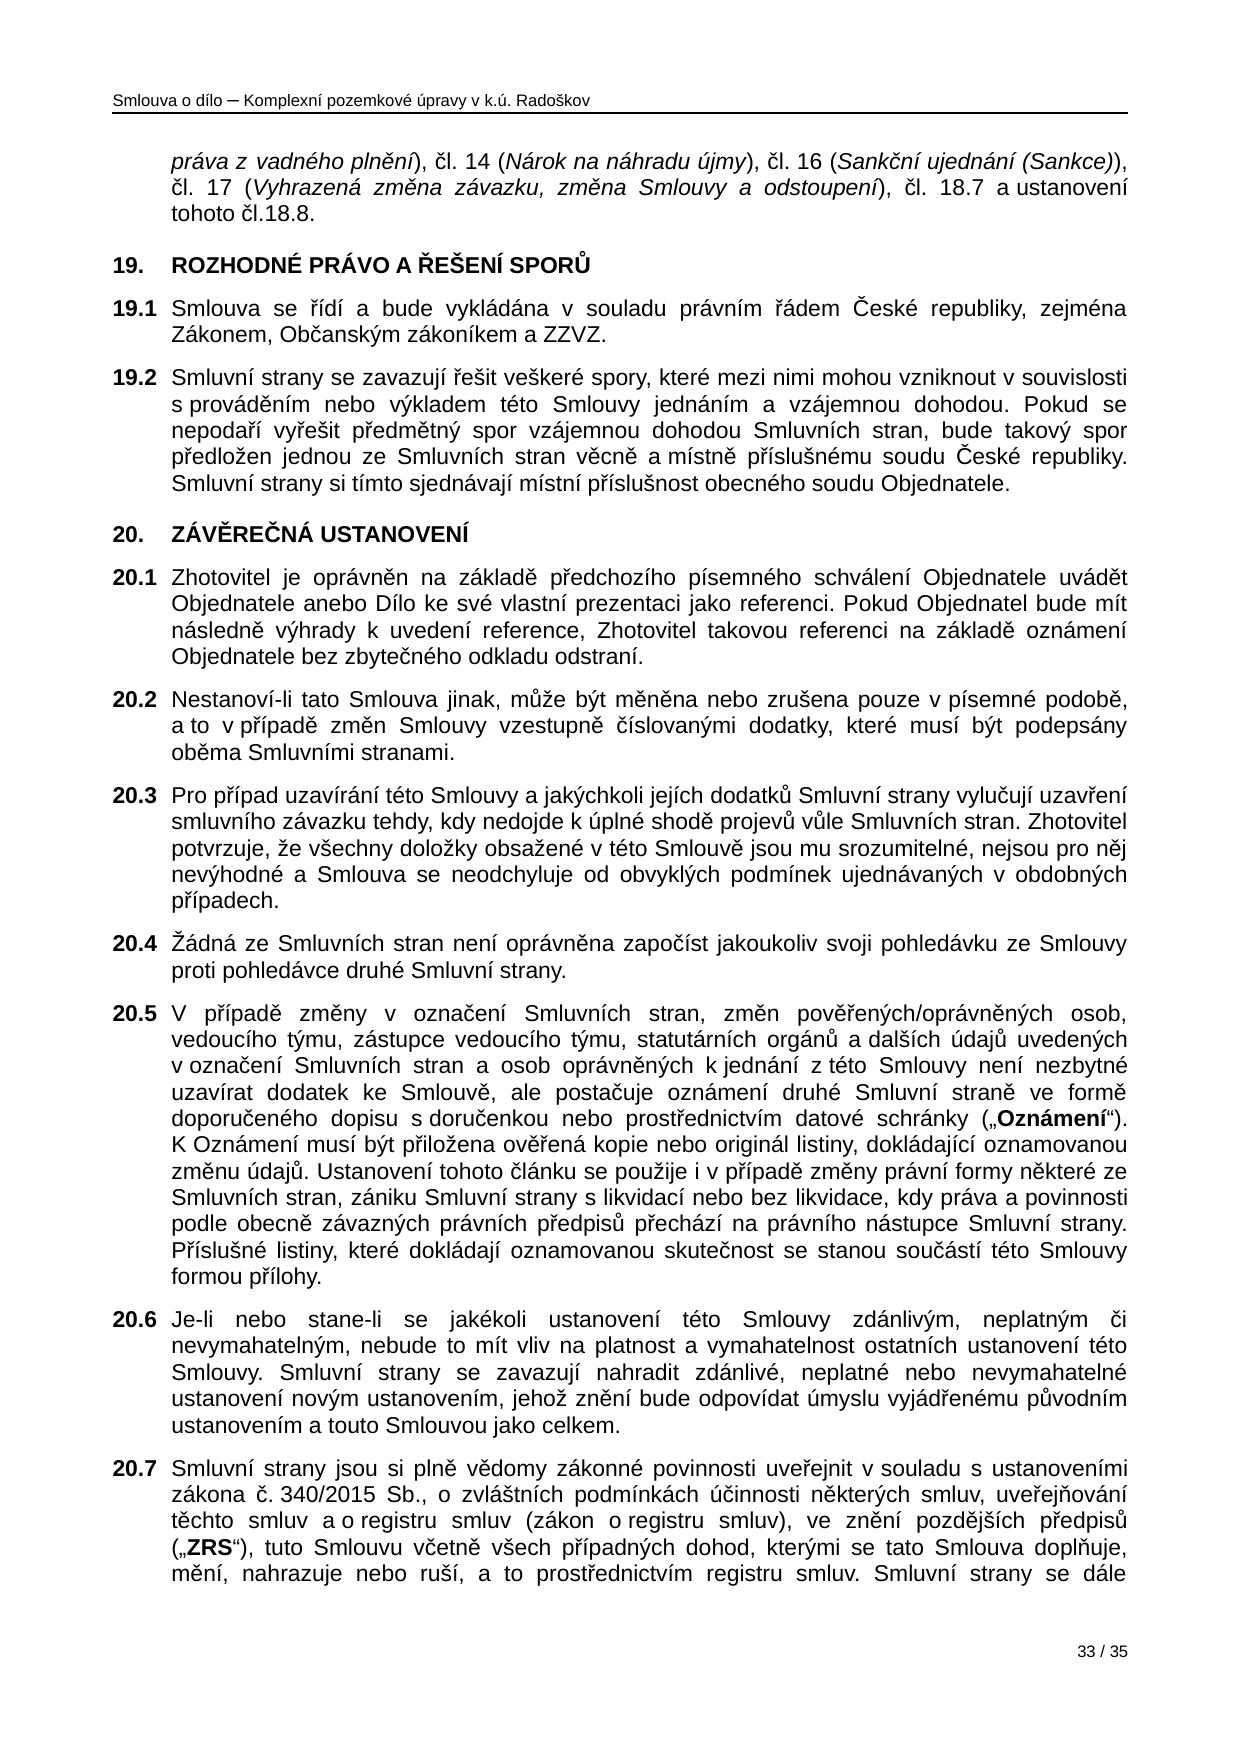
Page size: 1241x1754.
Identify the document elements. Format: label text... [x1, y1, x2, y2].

text V případě změny v označení Smluvních stran, změn pověřených/oprávněných osob, vedoucího týmu, zástupce vedoucího týmu, statutárních orgánů a dalších údajů uvedených v označení Smluvních stran a osob oprávněných k jednání z této Smlouvy není nezbytné uzavírat dodatek ke Smlouvě, ale postačuje oznámení druhé Smluvní straně ve formě doporučeného dopisu s doručenkou nebo prostřednictvím datové schránky („Oznámení“). K Oznámení musí být přiložena ověřená kopie nebo originál listiny, dokládající oznamovanou změnu údajů. Ustanovení tohoto článku se použije i v případě změny právní formy některé ze Smluvních stran, zániku Smluvní strany s likvidací nebo bez likvidace, kdy práva a povinnosti podle obecně závazných právních předpisů přechází na právního nástupce Smluvní strany. Příslušné listiny, které dokládají oznamovanou skutečnost se stanou součástí této Smlouvy formou přílohy. [112, 999, 1128, 1289]
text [112, 148, 1128, 227]
text Nestanoví-li tato Smlouva jinak, může být měněna nebo zrušena pouze v písemné podobě, a to v případě změn Smlouvy vzestupně číslovanými dodatky, které musí být podepsány oběma Smluvními stranami. [112, 686, 1128, 765]
text Rozhodné právo a řešení sporů [112, 252, 1128, 278]
text Je-li nebo stane-li se jakékoli ustanovení této Smlouvy zdánlivým, neplatným či nevymahatelným, nebude to mít vliv na platnost a vymahatelnost ostatních ustanovení této Smlouvy. Smluvní strany se zavazují nahradit zdánlivé, neplatné nebo nevymahatelné ustanovení novým ustanovením, jehož znění bude odpovídat úmyslu vyjádřenému původním ustanovením a touto Smlouvou jako celkem. [112, 1306, 1128, 1438]
text Smlouva se řídí a bude vykládána v souladu právním řádem České republiky, zejména Zákonem, Občanským zákoníkem a ZZVZ. [112, 295, 1128, 347]
text Žádná ze Smluvních stran není oprávněna započíst jakoukoliv svoji pohledávku ze Smlouvy proti pohledávce druhé Smluvní strany. [112, 930, 1128, 983]
text Zhotovitel je oprávněn na základě předchozího písemného schválení Objednatele uvádět Objednatele anebo Dílo ke své vlastní prezentaci jako referenci. Pokud Objednatel bude mít následně výhrady k uvedení reference, Zhotovitel takovou referenci na základě oznámení Objednatele bez zbytečného odkladu odstraní. [112, 564, 1128, 669]
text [112, 1454, 1128, 1586]
text Pro případ uzavírání této Smlouvy a jakýchkoli jejích dodatků Smluvní strany vylučují uzavření smluvního závazku tehdy, kdy nedojde k úplné shodě projevů vůle Smluvních stran. Zhotovitel potvrzuje, že všechny doložky obsažené v této Smlouvě jsou mu srozumitelné, nejsou pro něj nevýhodné a Smlouva se neodchyluje od obvyklých podmínek ujednávaných v obdobných případech. [112, 782, 1128, 913]
text Smluvní strany se zavazují řešit veškeré spory, které mezi nimi mohou vzniknout v souvislosti s prováděním nebo výkladem této Smlouvy jednáním a vzájemnou dohodou. Pokud se nepodaří vyřešit předmětný spor vzájemnou dohodou Smluvních stran, bude takový spor předložen jednou ze Smluvních stran věcně a místně příslušnému soudu České republiky. Smluvní strany si tímto sjednávají místní příslušnost obecného soudu Objednatele. [112, 364, 1128, 496]
text Závěrečná ustanovení [112, 521, 1128, 547]
